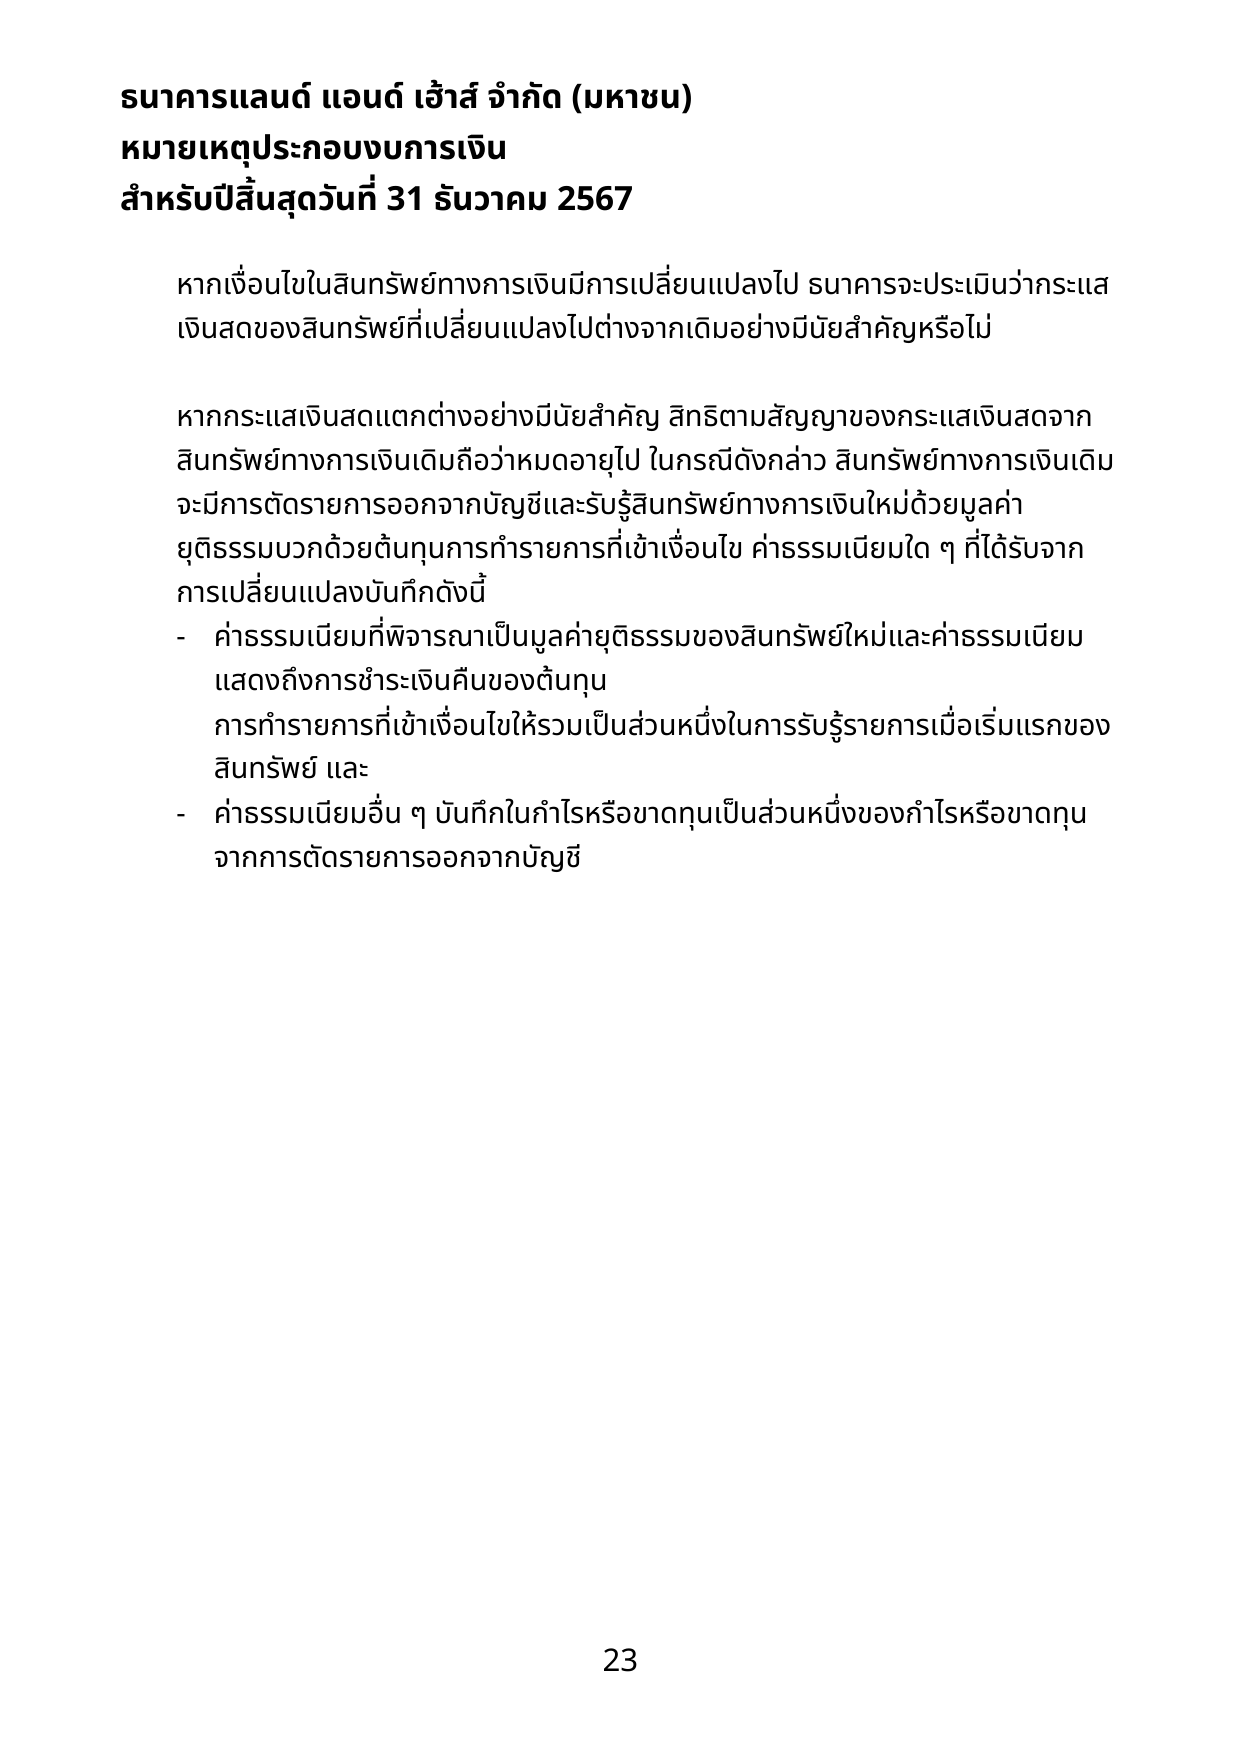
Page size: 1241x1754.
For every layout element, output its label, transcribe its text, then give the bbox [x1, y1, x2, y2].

text หากเงื่อนไขในสินทรัพย์ทางการเงินมีการเปลี่ยนแปลงไป ธนาคารจะประเมินว่ากระแสเงินสดของสินทรัพย์ที่เปลี่ยนแปลงไปต่างจากเดิมอย่างมีนัยสำคัญหรือไม่ [176, 263, 1120, 351]
list ค่าธรรมเนียมอื่น ๆ บันทึกในกำไรหรือขาดทุนเป็นส่วนหนึ่งของกำไรหรือขาดทุนจากการตัดรายการออกจากบัญชี [176, 792, 1120, 880]
text หากกระแสเงินสดแตกต่างอย่างมีนัยสำคัญ สิทธิตามสัญญาของกระแสเงินสดจากสินทรัพย์ทางการเงินเดิมถือว่าหมดอายุไป ในกรณีดังกล่าว สินทรัพย์ทางการเงินเดิมจะมีการตัดรายการออกจากบัญชีและรับรู้สินทรัพย์ทางการเงินใหม่ด้วยมูลค่ายุติธรรมบวกด้วยต้นทุนการทำรายการที่เข้าเงื่อนไข ค่าธรรมเนียมใด ๆ ที่ได้รับจากการเปลี่ยนแปลงบันทึกดังนี้ [176, 396, 1120, 616]
list ค่าธรรมเนียมที่พิจารณาเป็นมูลค่ายุติธรรมของสินทรัพย์ใหม่และค่าธรรมเนียมแสดงถึงการชำระเงินคืนของต้นทุน การทำรายการที่เข้าเงื่อนไขให้รวมเป็นส่วนหนึ่งในการรับรู้รายการเมื่อเริ่มแรกของสินทรัพย์ และ [176, 616, 1120, 792]
